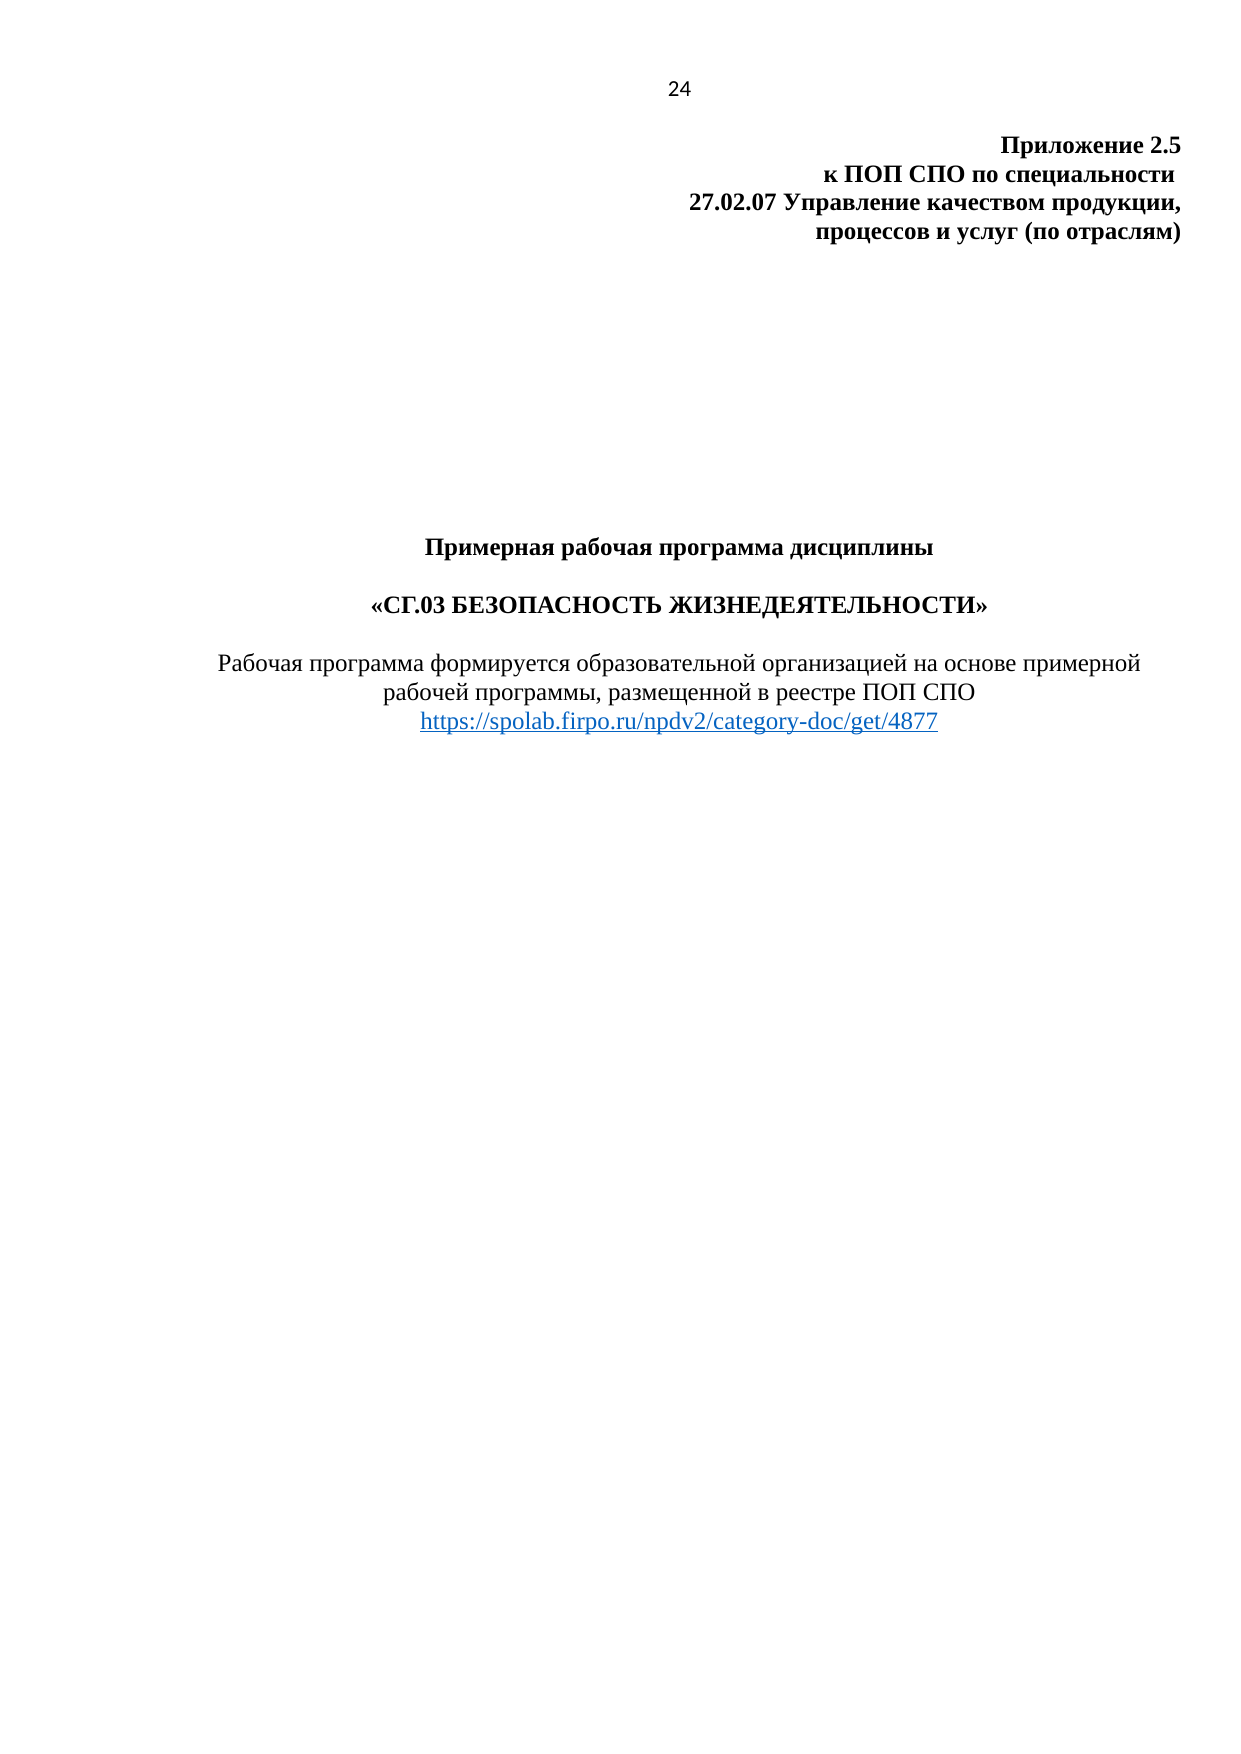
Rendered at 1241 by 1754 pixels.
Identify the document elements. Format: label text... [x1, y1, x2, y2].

text https://spolab.firpo.ru/npdv2/category-doc/get/4877 [177, 706, 1181, 734]
text к ПОП СПО по специальности 27.02.07 Управление качеством продукции, [177, 159, 1181, 216]
text процессов и услуг (по отраслям) [177, 216, 1181, 245]
text Приложение 2.5 [177, 130, 1181, 159]
text Примерная рабочая программа дисциплины [177, 532, 1181, 561]
text Рабочая программа формируется образовательной организацией на основе примерной рабочей программы, размещенной в реестре ПОП СПО [177, 648, 1181, 706]
subtitle «СГ.03 БЕЗОПАСНОСТЬ ЖИЗНЕДЕЯТЕЛЬНОСТИ» [177, 590, 1181, 619]
